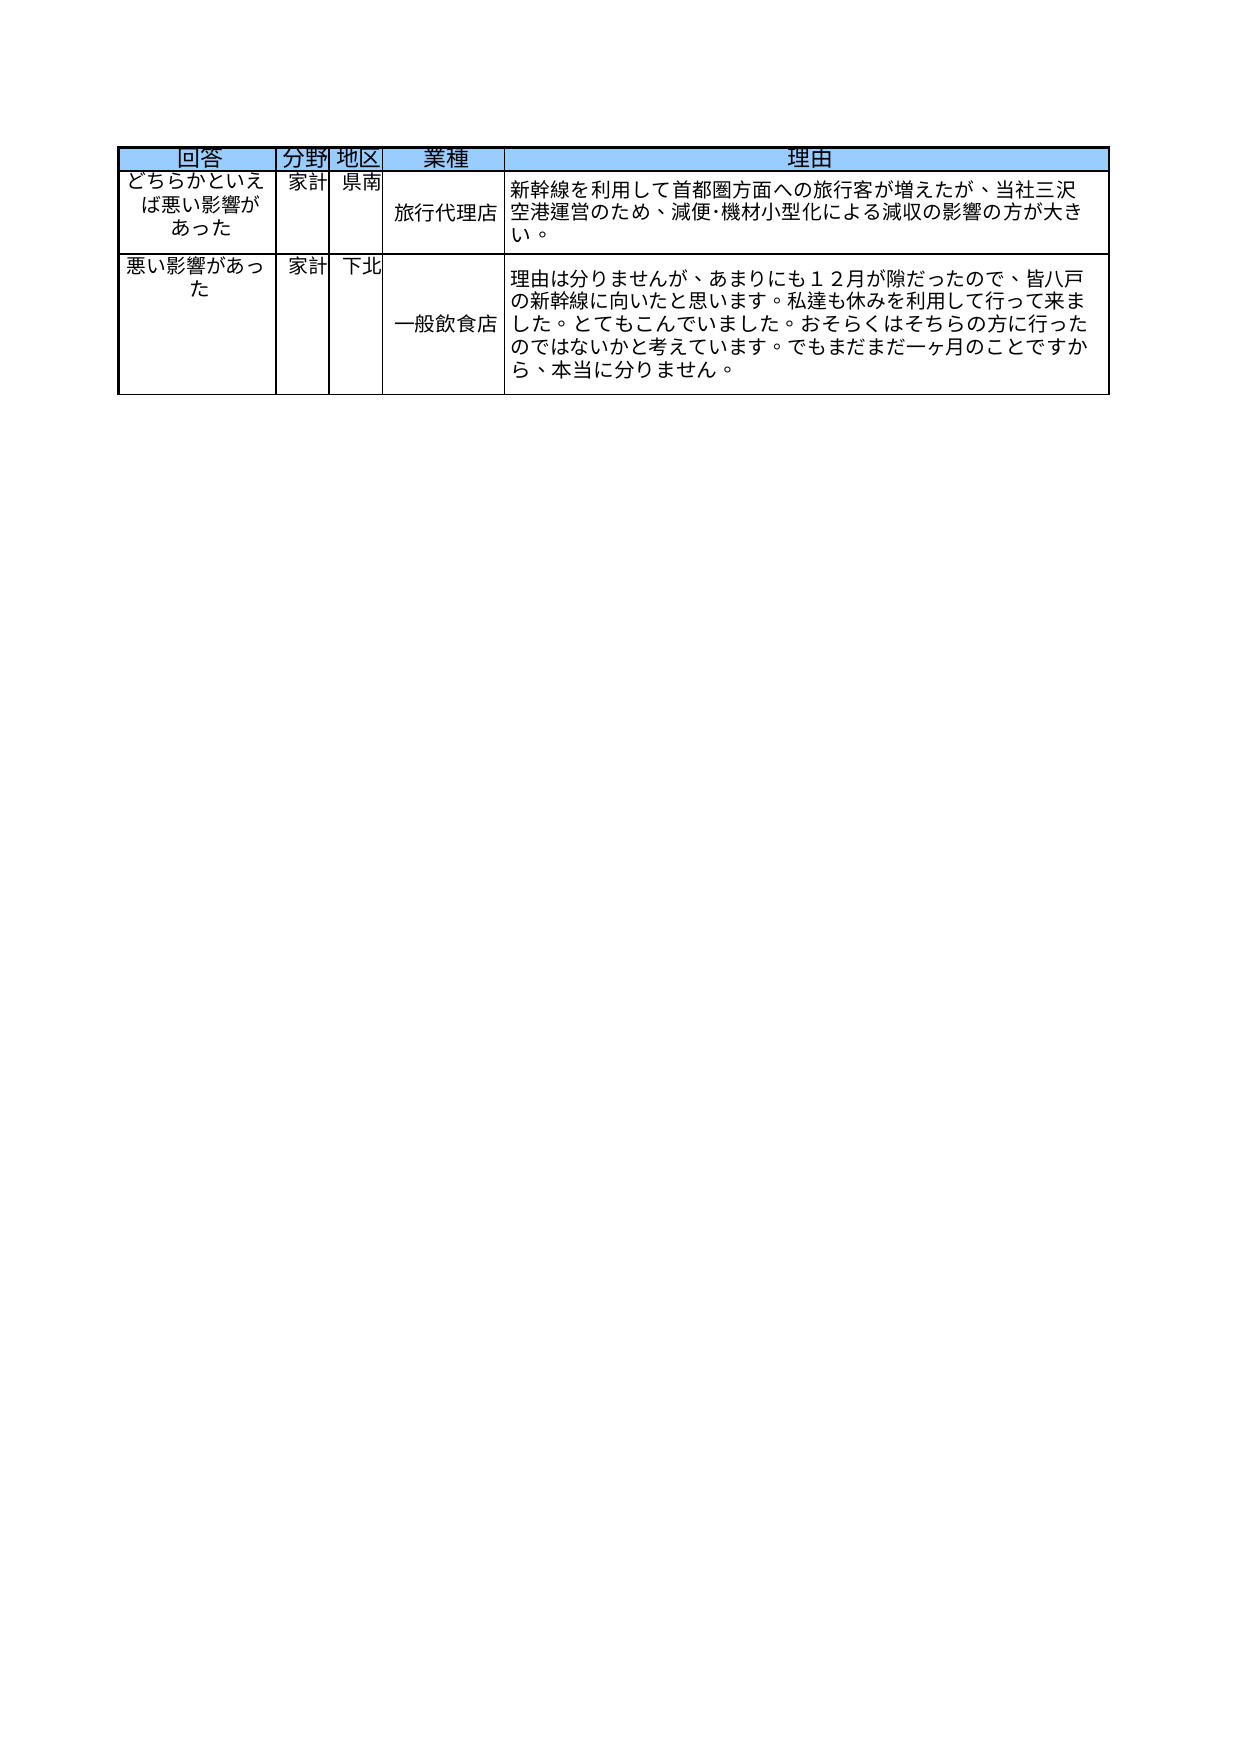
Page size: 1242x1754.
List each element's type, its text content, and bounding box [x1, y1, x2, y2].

table_header 地区 [330, 149, 382, 170]
table_cell 理由は分りませんが、あまりにも１２月が隙だったので、皆八戸の新幹線に向いたと思います。私達も休みを利用して行って来ました。とてもこんでいました。おそらくはそちらの方に行ったのではないかと考えています。でもまだまだ一ヶ月のことですから、本当に分りません。 [505, 255, 1108, 394]
table_cell 一般飲食店 [383, 255, 504, 394]
table_cell 悪い影響があった [120, 255, 275, 394]
table_header 理由 [505, 149, 1108, 170]
table_cell どちらかといえ ば悪い影響があった [120, 172, 275, 253]
table_cell 県南 [330, 172, 382, 253]
table_header 回答 [120, 149, 275, 170]
table_cell 下北 [330, 255, 382, 394]
table_cell 新幹線を利用して首都圏方面への旅行客が増えたが、当社三沢 空港運営のため、減便･機材小型化による減収の影響の方が大きい。 [505, 172, 1108, 253]
table_header 業種 [383, 149, 504, 170]
table_cell 家計 [277, 172, 328, 253]
table_cell 旅行代理店 [383, 172, 504, 253]
table_cell 家計 [277, 255, 328, 394]
table_header 分野 [277, 149, 328, 170]
